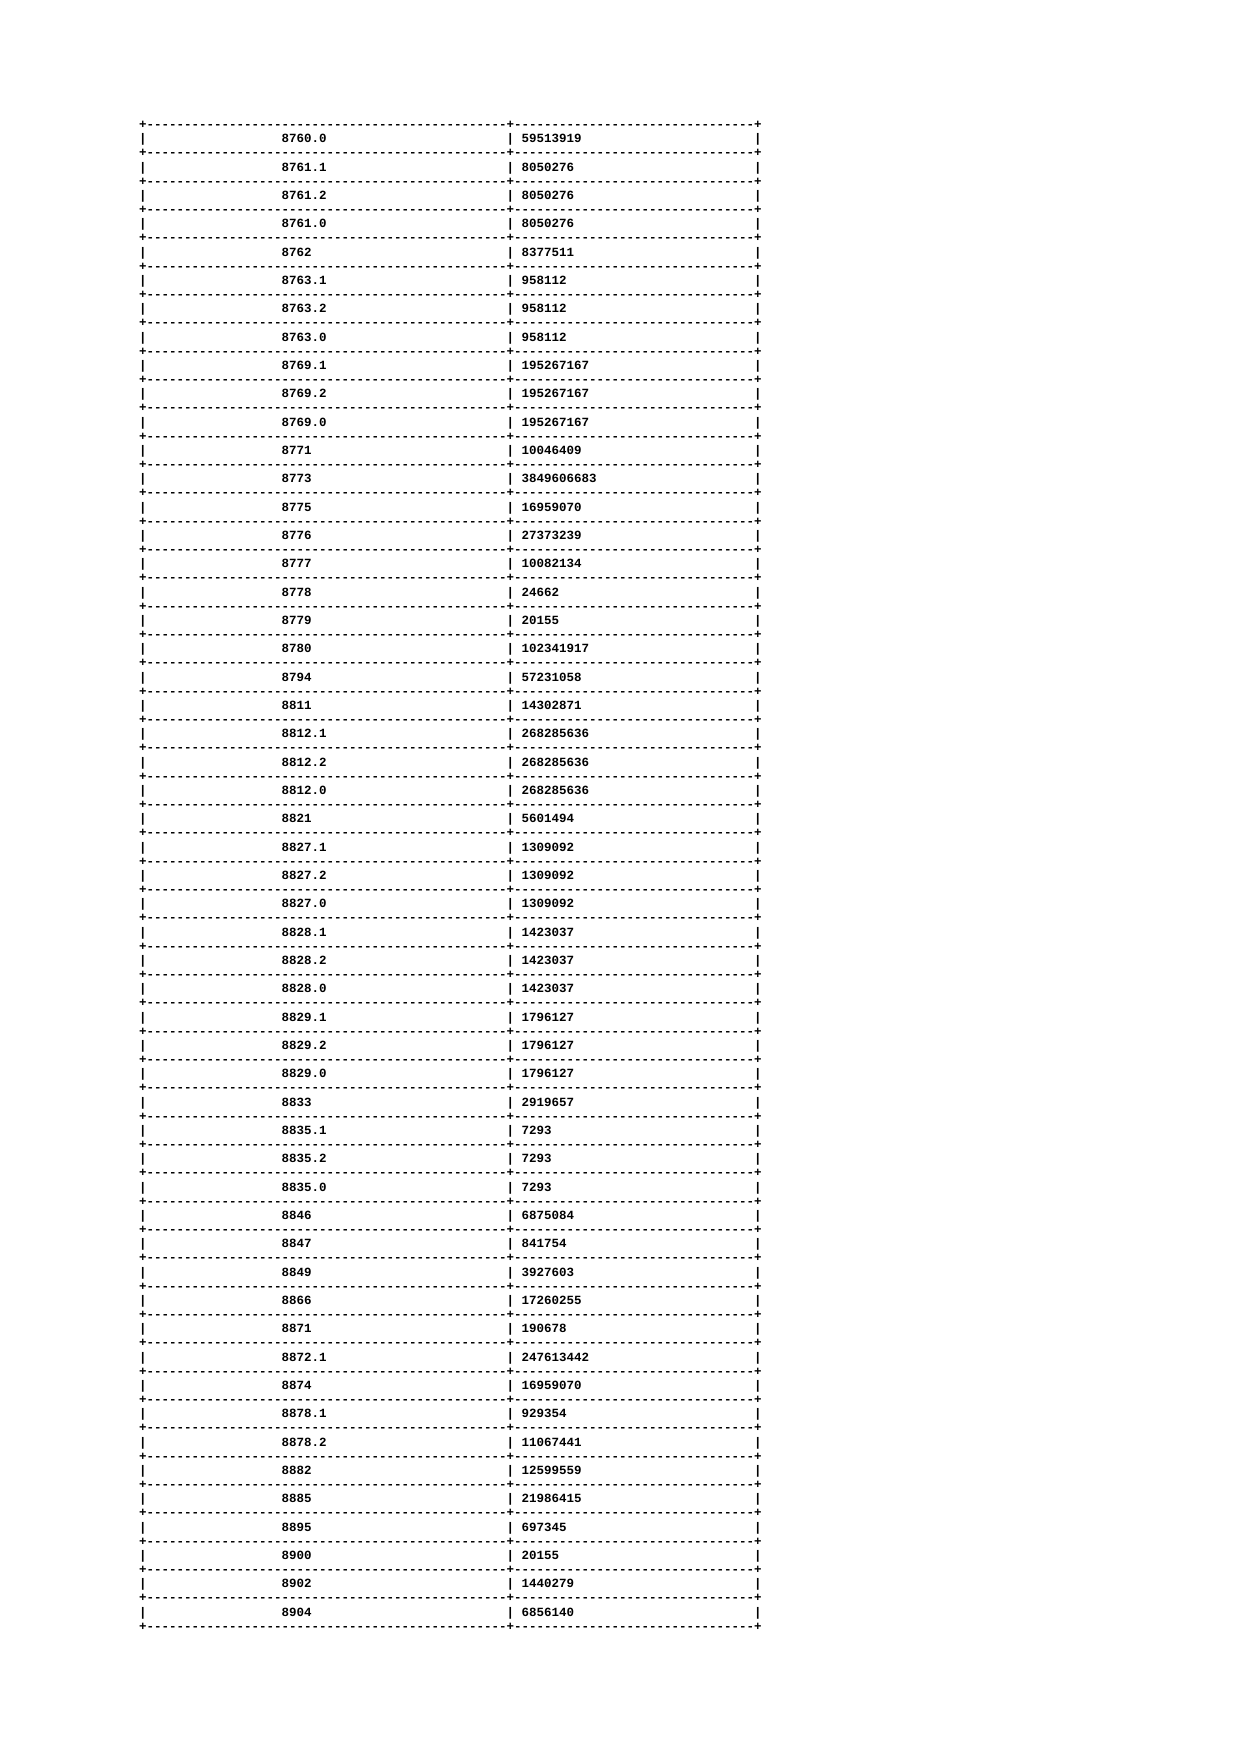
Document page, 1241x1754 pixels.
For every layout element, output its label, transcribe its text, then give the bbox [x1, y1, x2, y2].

text +------------------------------------------------+--------------------------------+ [139, 401, 1101, 416]
text | 8821 | 5601494 | [139, 812, 1101, 826]
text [139, 146, 1101, 161]
text | 8835.1 | 7293 | [139, 1124, 1101, 1138]
text +------------------------------------------------+--------------------------------+ [139, 288, 1101, 302]
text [139, 175, 1101, 189]
text +------------------------------------------------+--------------------------------+ [139, 1506, 1101, 1521]
text | 8872.1 | 247613442 | [139, 1351, 1101, 1365]
text | 8878.2 | 11067441 | [139, 1436, 1101, 1450]
text | 8769.1 | 195267167 | [139, 359, 1101, 373]
text +------------------------------------------------+--------------------------------+ [139, 373, 1101, 387]
text | 8828.0 | 1423037 | [139, 982, 1101, 996]
text +------------------------------------------------+--------------------------------+ [139, 1251, 1101, 1266]
text +------------------------------------------------+--------------------------------+ [139, 770, 1101, 784]
text +------------------------------------------------+--------------------------------+ [139, 1195, 1101, 1209]
text | 8871 | 190678 | [139, 1322, 1101, 1336]
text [139, 118, 1101, 132]
text | 8761.0 | 8050276 | [139, 217, 1101, 231]
text +------------------------------------------------+--------------------------------+ [139, 883, 1101, 897]
text | 8829.1 | 1796127 | [139, 1011, 1101, 1025]
text +------------------------------------------------+--------------------------------+ [139, 855, 1101, 869]
text | 8827.2 | 1309092 | [139, 869, 1101, 883]
text | 8866 | 17260255 | [139, 1294, 1101, 1308]
text +------------------------------------------------+--------------------------------+ [139, 911, 1101, 926]
text | 8900 | 20155 | [139, 1549, 1101, 1563]
text +------------------------------------------------+--------------------------------+ [139, 1393, 1101, 1407]
text +------------------------------------------------+--------------------------------+ [139, 656, 1101, 671]
text +------------------------------------------------+--------------------------------+ [139, 458, 1101, 472]
text +------------------------------------------------+--------------------------------+ [139, 1110, 1101, 1124]
text +------------------------------------------------+--------------------------------+ [139, 1025, 1101, 1039]
text | 8835.0 | 7293 | [139, 1181, 1101, 1195]
text +------------------------------------------------+--------------------------------+ [139, 345, 1101, 359]
text | 8761.1 | 8050276 | [139, 161, 1101, 175]
text +------------------------------------------------+--------------------------------+ [139, 940, 1101, 954]
text +------------------------------------------------+--------------------------------+ [139, 260, 1101, 274]
text +------------------------------------------------+--------------------------------+ [139, 515, 1101, 529]
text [139, 1591, 1101, 1606]
text +------------------------------------------------+--------------------------------+ [139, 1280, 1101, 1294]
text +------------------------------------------------+--------------------------------+ [139, 600, 1101, 614]
text | 8874 | 16959070 | [139, 1379, 1101, 1393]
text +------------------------------------------------+--------------------------------+ [139, 968, 1101, 982]
text | 8829.2 | 1796127 | [139, 1039, 1101, 1053]
text | 8773 | 3849606683 | [139, 472, 1101, 486]
text +------------------------------------------------+--------------------------------+ [139, 571, 1101, 586]
text | 8780 | 102341917 | [139, 642, 1101, 656]
text +------------------------------------------------+--------------------------------+ [139, 1535, 1101, 1549]
text | 8828.1 | 1423037 | [139, 926, 1101, 940]
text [139, 1620, 1101, 1634]
text | 8760.0 | 59513919 | [139, 132, 1101, 146]
text +------------------------------------------------+--------------------------------+ [139, 996, 1101, 1011]
text | 8775 | 16959070 | [139, 501, 1101, 515]
text +------------------------------------------------+--------------------------------+ [139, 1081, 1101, 1096]
text +------------------------------------------------+--------------------------------+ [139, 713, 1101, 727]
text +------------------------------------------------+--------------------------------+ [139, 316, 1101, 331]
text +------------------------------------------------+--------------------------------+ [139, 1365, 1101, 1379]
text | 8812.2 | 268285636 | [139, 756, 1101, 770]
text | 8882 | 12599559 | [139, 1464, 1101, 1478]
text | 8878.1 | 929354 | [139, 1407, 1101, 1421]
text +------------------------------------------------+--------------------------------+ [139, 543, 1101, 557]
text | 8777 | 10082134 | [139, 557, 1101, 571]
text | 8763.1 | 958112 | [139, 274, 1101, 288]
text | 8763.2 | 958112 | [139, 302, 1101, 316]
text | 8776 | 27373239 | [139, 529, 1101, 543]
text | 8895 | 697345 | [139, 1521, 1101, 1535]
text | 8904 | 6856140 | [139, 1606, 1101, 1620]
text | 8829.0 | 1796127 | [139, 1067, 1101, 1081]
text +------------------------------------------------+--------------------------------+ [139, 1421, 1101, 1436]
text | 8828.2 | 1423037 | [139, 954, 1101, 968]
text | 8827.1 | 1309092 | [139, 841, 1101, 855]
text +------------------------------------------------+--------------------------------+ [139, 685, 1101, 699]
text +------------------------------------------------+--------------------------------+ [139, 1308, 1101, 1322]
text +------------------------------------------------+--------------------------------+ [139, 231, 1101, 246]
text | 8794 | 57231058 | [139, 671, 1101, 685]
text | 8779 | 20155 | [139, 614, 1101, 628]
text | 8762 | 8377511 | [139, 246, 1101, 260]
text | 8769.2 | 195267167 | [139, 387, 1101, 401]
text | 8763.0 | 958112 | [139, 331, 1101, 345]
text | 8812.1 | 268285636 | [139, 727, 1101, 741]
text | 8769.0 | 195267167 | [139, 416, 1101, 430]
text +------------------------------------------------+--------------------------------+ [139, 430, 1101, 444]
text +------------------------------------------------+--------------------------------+ [139, 1053, 1101, 1067]
text +------------------------------------------------+--------------------------------+ [139, 826, 1101, 841]
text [139, 1563, 1101, 1577]
text +------------------------------------------------+--------------------------------+ [139, 1478, 1101, 1492]
text +------------------------------------------------+--------------------------------+ [139, 1336, 1101, 1351]
text +------------------------------------------------+--------------------------------+ [139, 203, 1101, 217]
text | 8849 | 3927603 | [139, 1266, 1101, 1280]
text | 8902 | 1440279 | [139, 1577, 1101, 1591]
text | 8778 | 24662 | [139, 586, 1101, 600]
text +------------------------------------------------+--------------------------------+ [139, 1450, 1101, 1464]
text +------------------------------------------------+--------------------------------+ [139, 1138, 1101, 1152]
text | 8812.0 | 268285636 | [139, 784, 1101, 798]
text | 8833 | 2919657 | [139, 1096, 1101, 1110]
text | 8811 | 14302871 | [139, 699, 1101, 713]
text | 8885 | 21986415 | [139, 1492, 1101, 1506]
text | 8847 | 841754 | [139, 1237, 1101, 1251]
text +------------------------------------------------+--------------------------------+ [139, 741, 1101, 756]
text | 8771 | 10046409 | [139, 444, 1101, 458]
text +------------------------------------------------+--------------------------------+ [139, 628, 1101, 642]
text | 8846 | 6875084 | [139, 1209, 1101, 1223]
text | 8835.2 | 7293 | [139, 1152, 1101, 1166]
text +------------------------------------------------+--------------------------------+ [139, 1166, 1101, 1181]
text | 8827.0 | 1309092 | [139, 897, 1101, 911]
text | 8761.2 | 8050276 | [139, 189, 1101, 203]
text +------------------------------------------------+--------------------------------+ [139, 1223, 1101, 1237]
text +------------------------------------------------+--------------------------------+ [139, 486, 1101, 501]
text +------------------------------------------------+--------------------------------+ [139, 798, 1101, 812]
